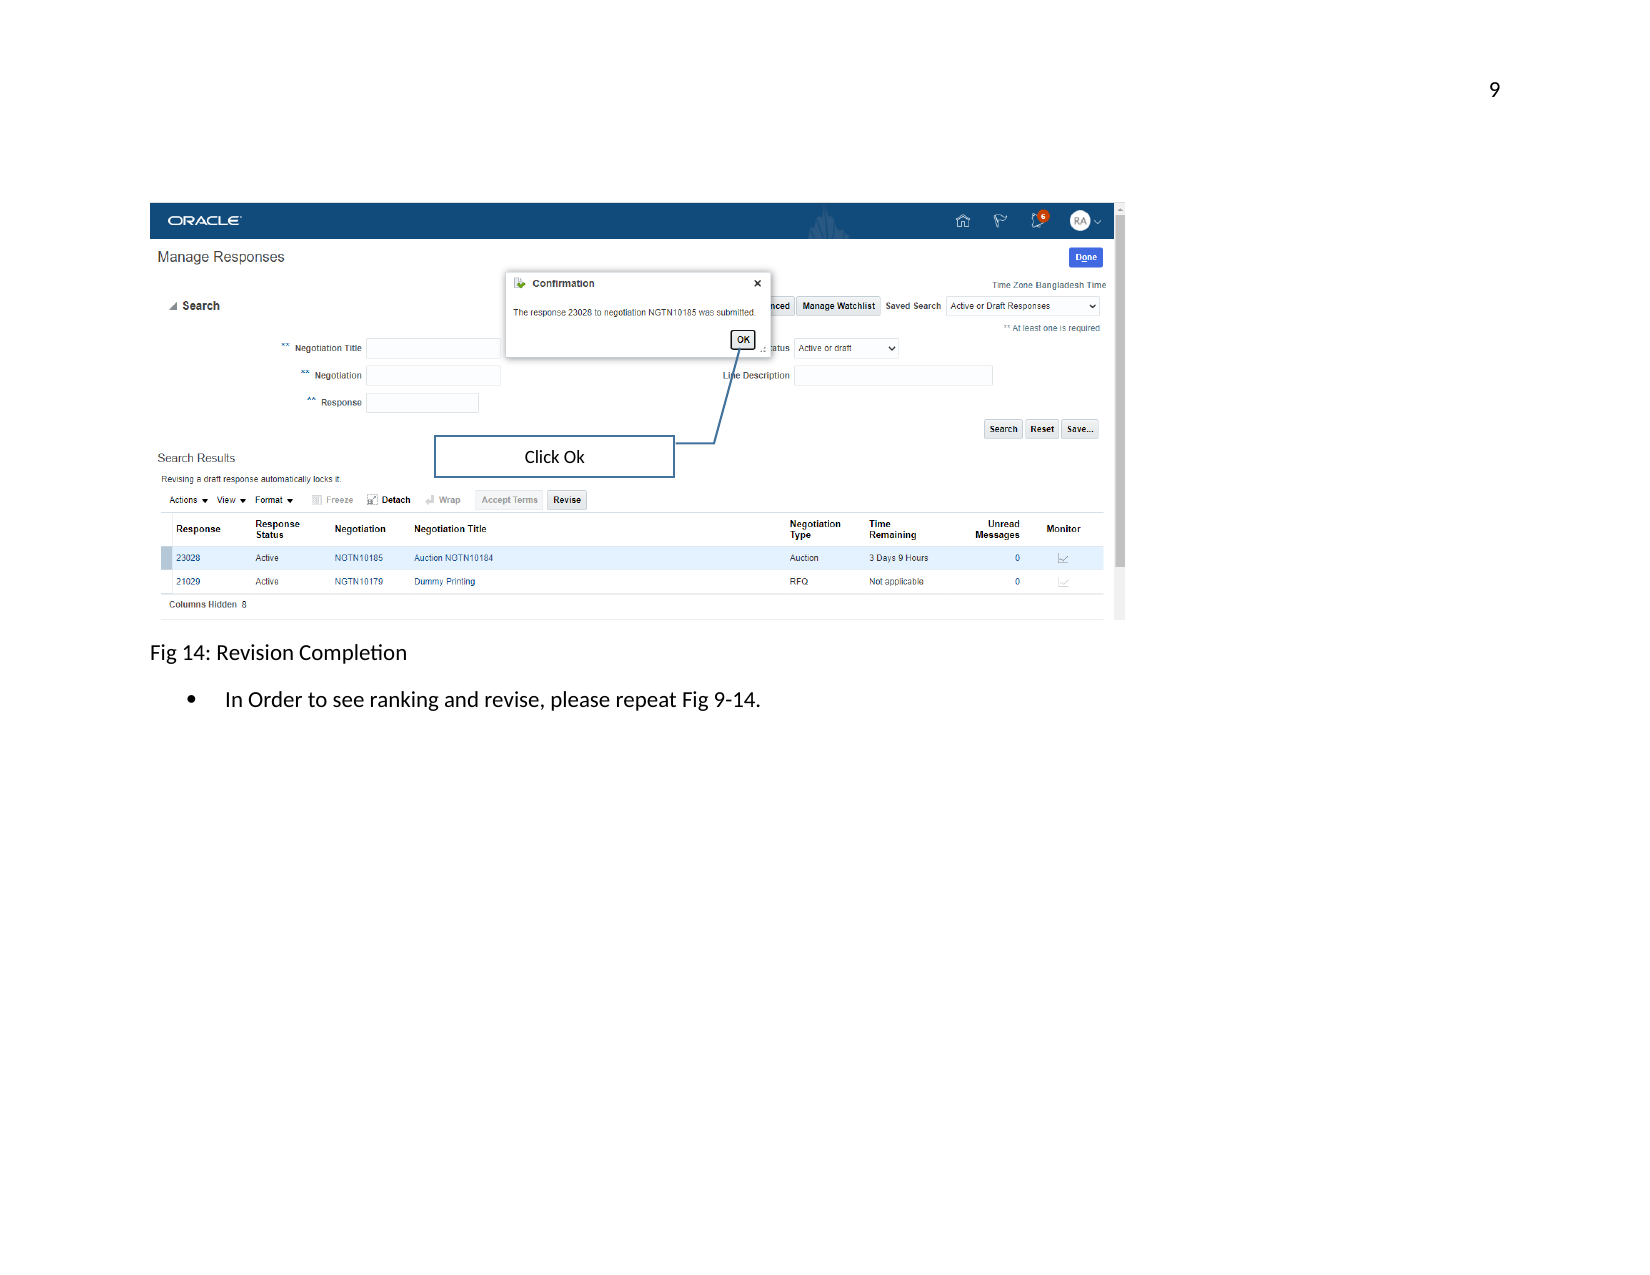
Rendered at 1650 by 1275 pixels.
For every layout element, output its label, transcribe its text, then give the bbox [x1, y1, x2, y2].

picture [150, 202, 1125, 620]
text Fig 14: Revision Completion [150, 638, 1500, 666]
list In Order to see ranking and revise, please repeat Fig 9-14. [187, 685, 1500, 713]
